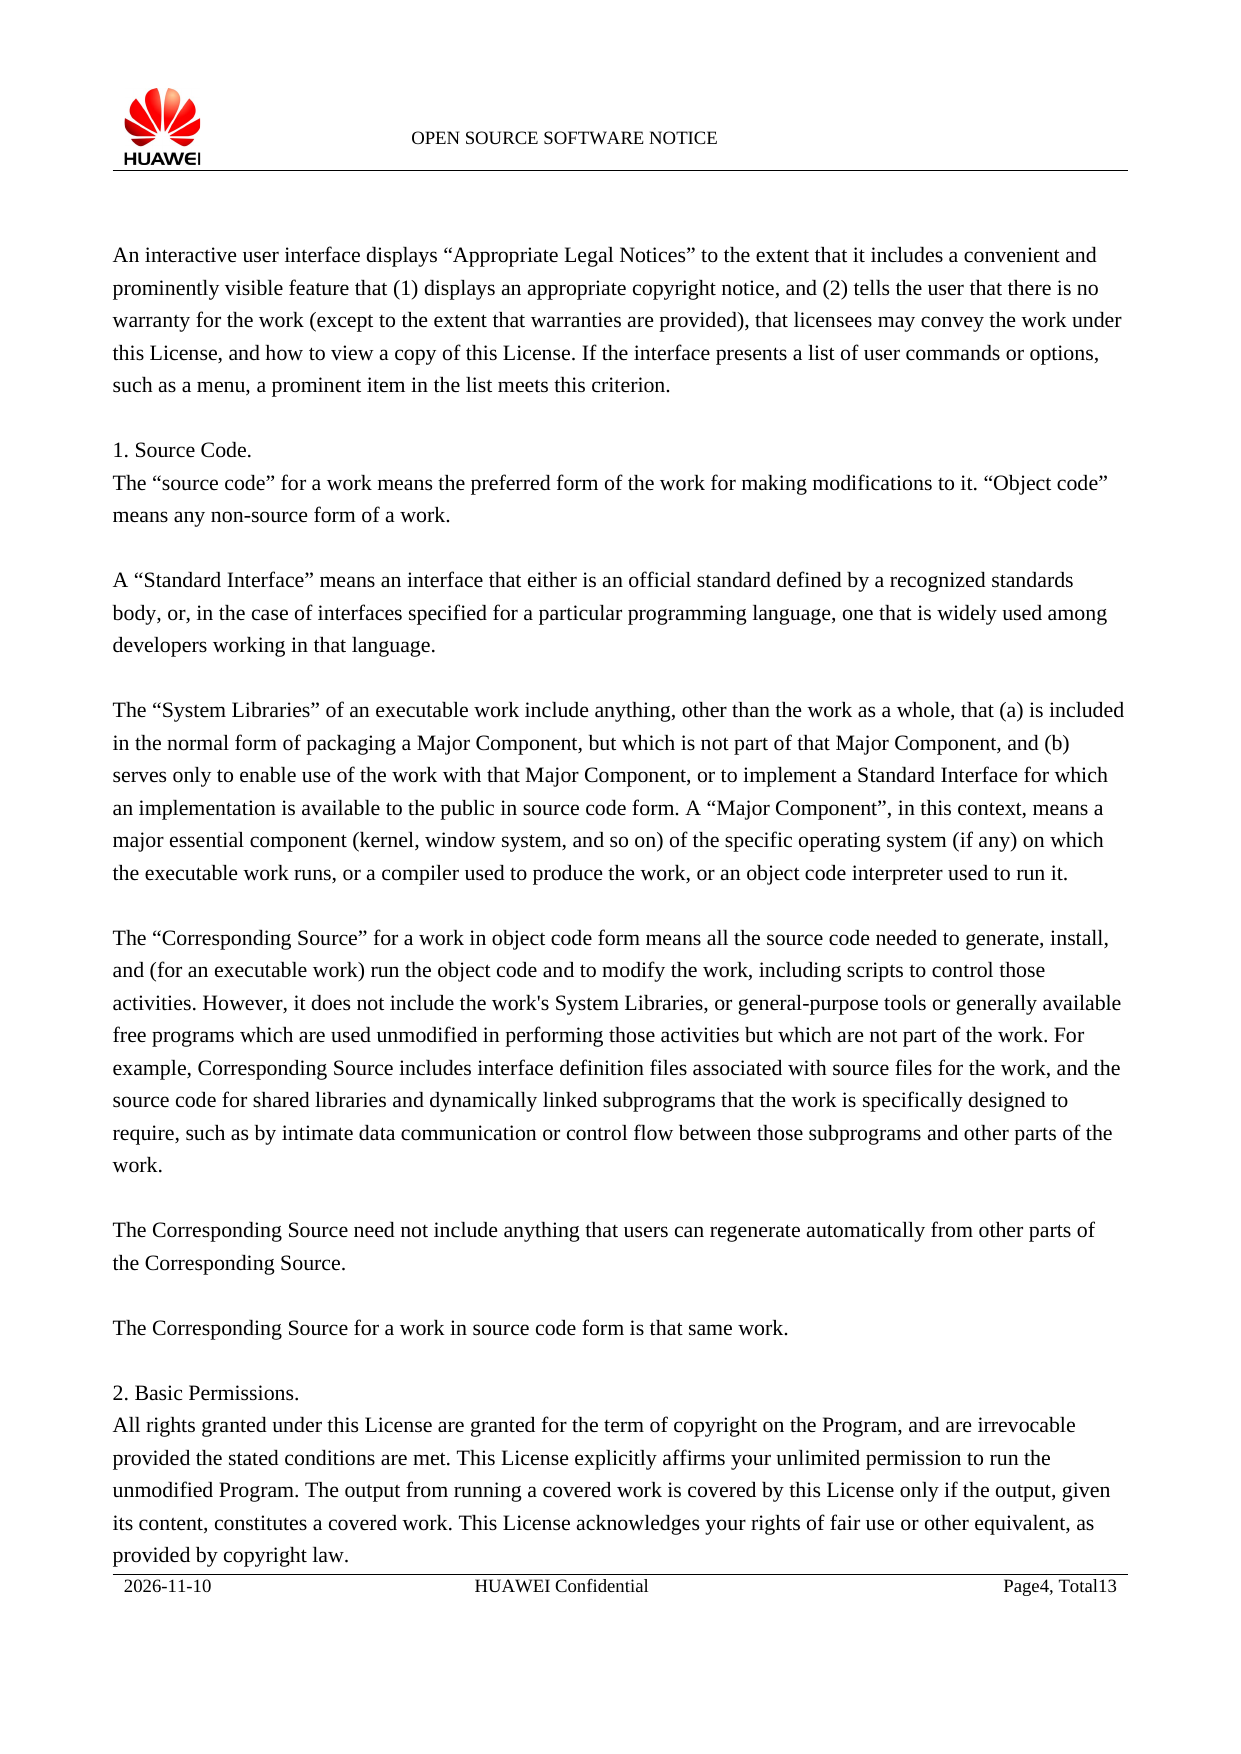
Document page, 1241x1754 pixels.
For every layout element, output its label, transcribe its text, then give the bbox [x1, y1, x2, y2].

picture [124, 88, 201, 165]
